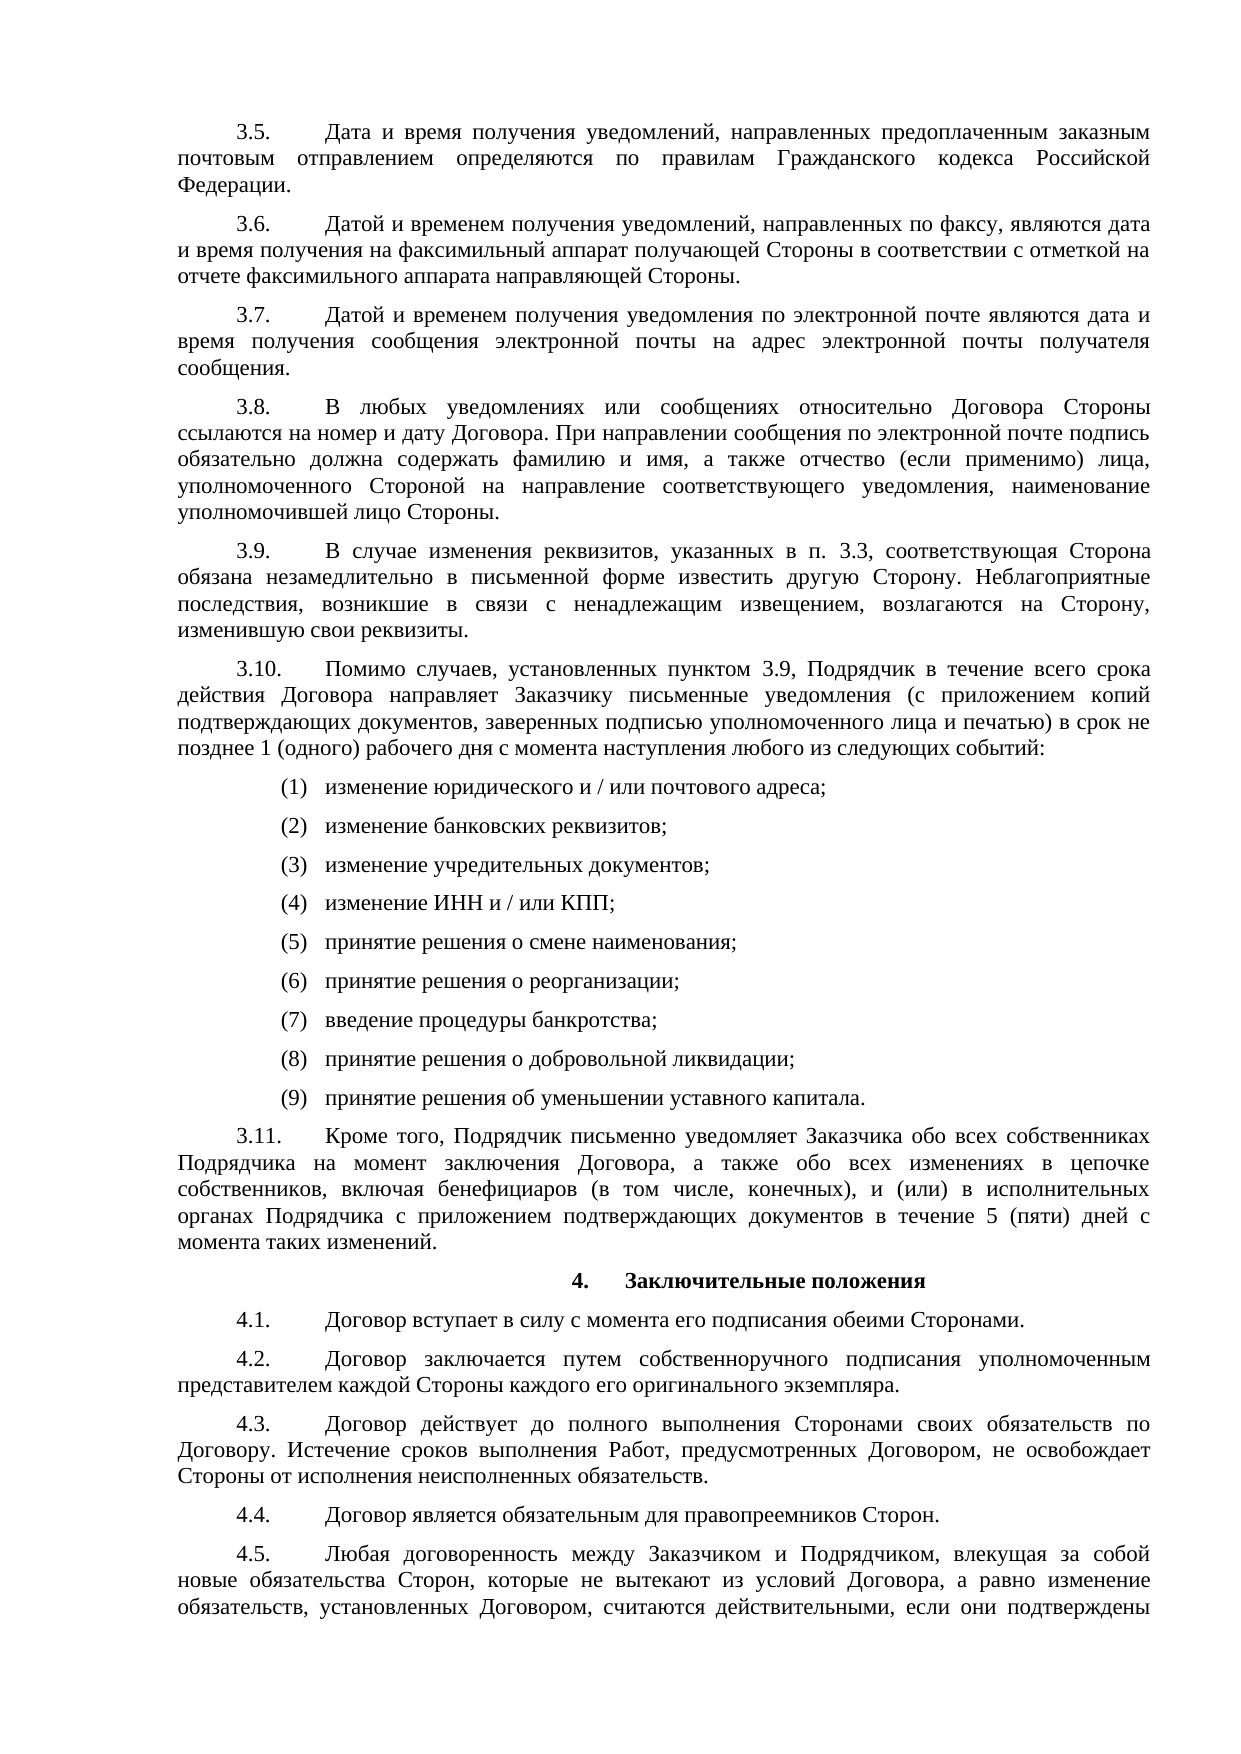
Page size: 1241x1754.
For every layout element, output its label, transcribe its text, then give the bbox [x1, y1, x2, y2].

text Кроме того, Подрядчик письменно уведомляет Заказчика обо всех собственниках Подрядчика на момент заключения Договора, а также обо всех изменениях в цепочке собственников, включая бенефициаров (в том числе, конечных), и (или) в исполнительных органах Подрядчика с приложением подтверждающих документов в течение 5 (пяти) дней с момента таких изменений. [177, 1123, 1152, 1254]
text принятие решения о добровольной ликвидации; [177, 1045, 1152, 1071]
text введение процедуры банкротства; [177, 1006, 1152, 1032]
text Заключительные положения [324, 1267, 1152, 1293]
text Датой и временем получения уведомления по электронной почте являются дата и время получения сообщения электронной почты на адрес электронной почты получателя сообщения. [177, 301, 1152, 380]
text изменение юридического и / или почтового адреса; [177, 773, 1152, 799]
text Договор действует до полного выполнения Сторонами своих обязательств по Договору. Истечение сроков выполнения Работ, предусмотренных Договором, не освобождает Стороны от исполнения неисполненных обязательств. [177, 1410, 1152, 1489]
text Договор вступает в силу с момента его подписания обеими Сторонами. [177, 1306, 1152, 1332]
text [177, 1540, 1152, 1619]
text Договор заключается путем собственноручного подписания уполномоченным представителем каждой Стороны каждого его оригинального экземпляра. [177, 1344, 1152, 1397]
text принятие решения о смене наименования; [177, 928, 1152, 955]
text Дата и время получения уведомлений, направленных предоплаченным заказным почтовым отправлением определяются по правилам Гражданского кодекса Российской Федерации. [177, 118, 1152, 197]
text Датой и временем получения уведомлений, направленных по факсу, являются дата и время получения на факсимильный аппарат получающей Стороны в соответствии с отметкой на отчете факсимильного аппарата направляющей Стороны. [177, 210, 1152, 289]
text изменение ИНН и / или КПП; [177, 889, 1152, 916]
text В случае изменения реквизитов, указанных в п. 35.3, соответствующая Сторона обязана незамедлительно в письменной форме известить другую Сторону. Неблагоприятные последствия, возникшие в связи с ненадлежащим извещением, возлагаются на Сторону, изменившую свои реквизиты. [177, 537, 1152, 642]
text В любых уведомлениях или сообщениях относительно Договора Стороны ссылаются на номер и дату Договора. При направлении сообщения по электронной почте подпись обязательно должна содержать фамилию и имя, а также отчество (если применимо) лица, уполномоченного Стороной на направление соответствующего уведомления, наименование уполномочившей лицо Стороны. [177, 393, 1152, 524]
text принятие решения о реорганизации; [177, 967, 1152, 993]
text Договор является обязательным для правопреемников Сторон. [177, 1501, 1152, 1528]
text изменение учредительных документов; [177, 851, 1152, 877]
text Помимо случаев, установленных пунктом 35.9, Подрядчик в течение всего срока действия Договора направляет Заказчику письменные уведомления (с приложением копий подтверждающих документов, заверенных подписью уполномоченного лица и печатью) в срок не позднее 1 (одного) рабочего дня с момента наступления любого из следующих событий: [177, 655, 1152, 760]
text изменение банковских реквизитов; [177, 812, 1152, 838]
text принятие решения об уменьшении уставного капитала. [177, 1084, 1152, 1110]
